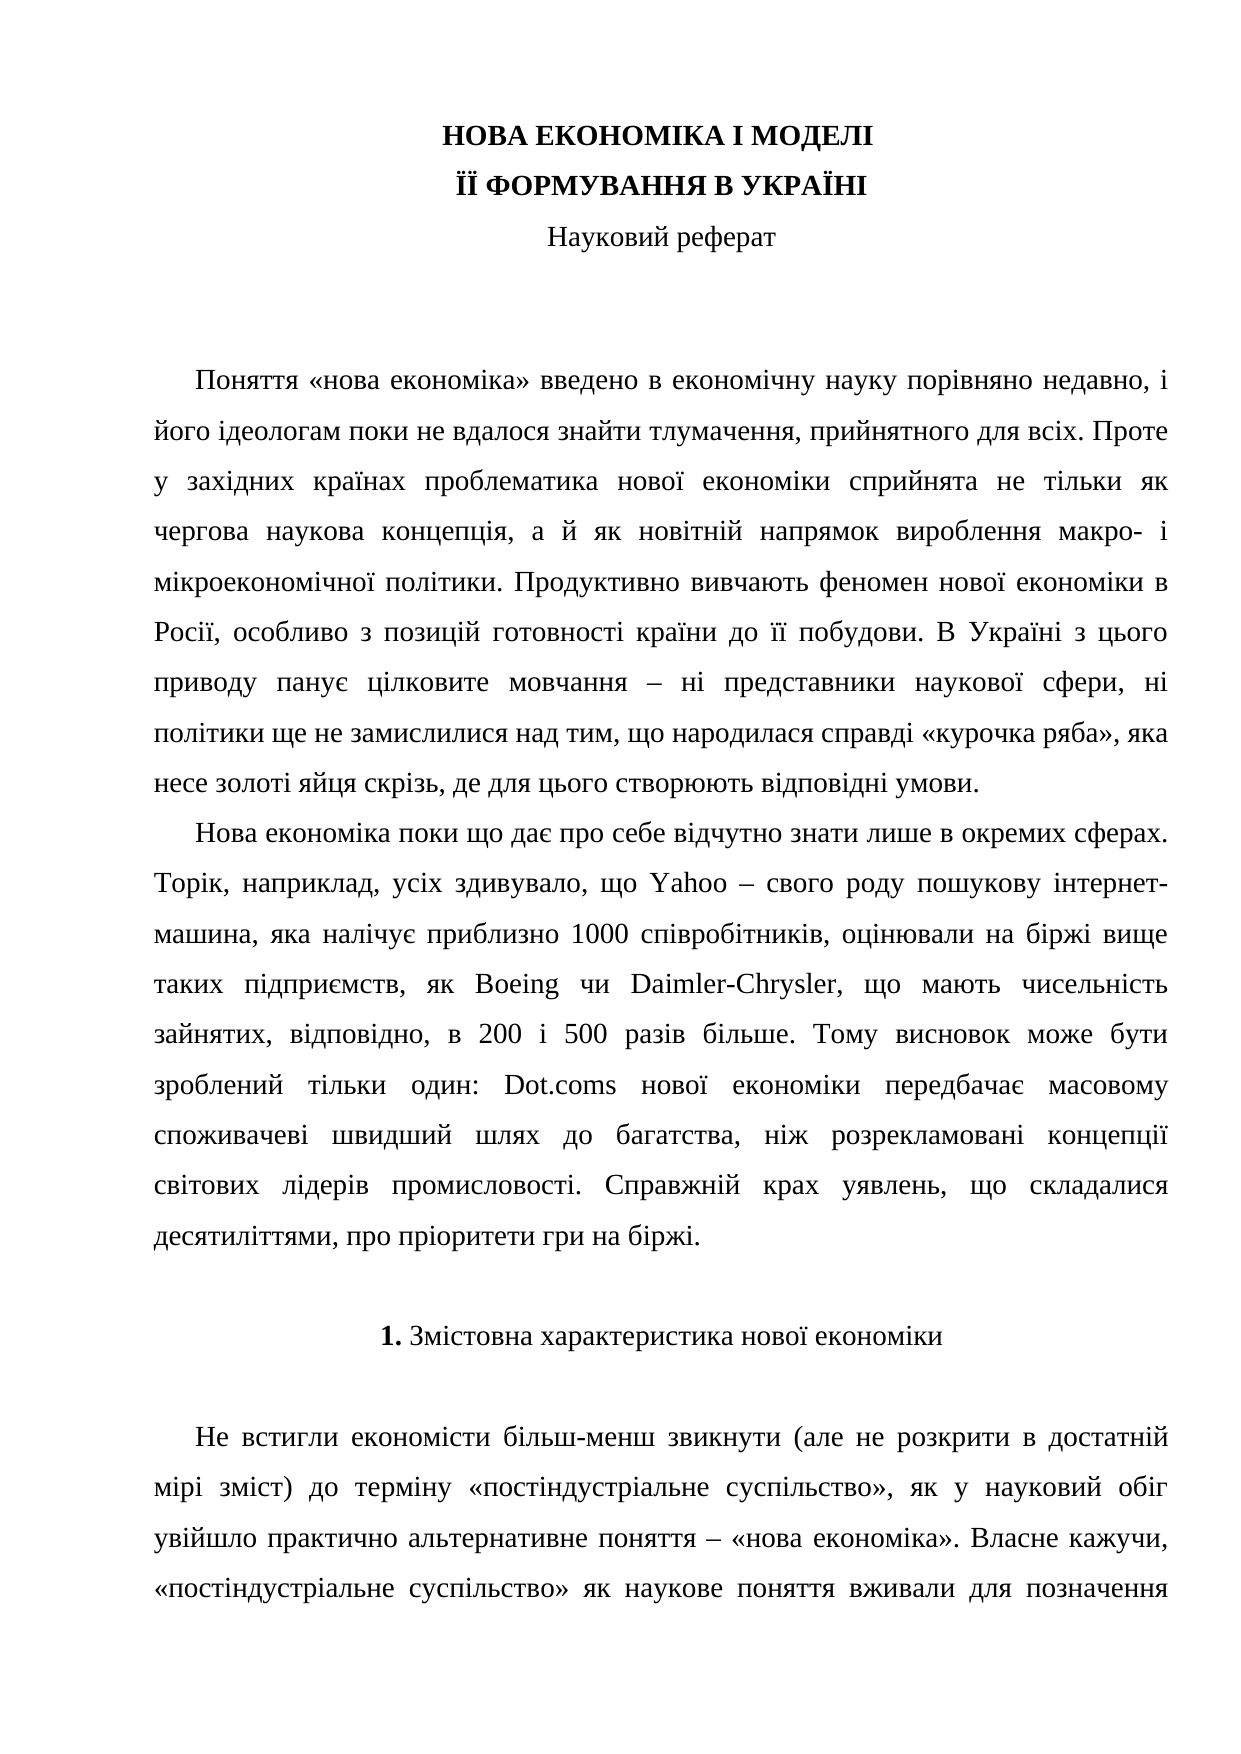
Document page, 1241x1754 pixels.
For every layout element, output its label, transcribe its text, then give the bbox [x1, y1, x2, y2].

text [153, 1419, 1169, 1603]
text НОВА ЕКОНОМІКА І МОДЕЛІ ЇЇ ФОРМУВАННЯ В УКРАЇНІ [153, 118, 1169, 202]
text 1. Змістовна характеристика нової економіки [153, 1318, 1169, 1352]
text Нова економіка поки що дає про себе відчутно знати лише в окремих сферах. Торік, наприклад, усіх здивувало, що Yahoo – свого роду пошукову інтернет-машина, яка налічує приблизно 1000 співробітників, оцінювали на біржі вище таких підприємств, як Boeing чи Daimler-Chrysler, що мають чисельність зайнятих, відповідно, в 200 і 500 разів більше. Тому висновок може бути зроблений тільки один: Dot.coms нової економіки передбачає масовому споживачеві швидший шлях до багатства, ніж розрекламовані концепції світових лідерів промисловості. Справжній крах уявлень, що складалися десятиліттями, про пріоритети гри на біржі. [153, 815, 1169, 1251]
text Науковий реферат [153, 219, 1169, 252]
text Поняття «нова економіка» введено в економічну науку порівняно недавно, і його ідеологам поки не вдалося знайти тлумачення, прийнятного для всіх. Проте у західних країнах проблематика нової економіки сприйнята не тільки як чергова наукова концепція, а й як новітній напрямок вироблення макро- і мікроекономічної політики. Продуктивно вивчають феномен нової економіки в Росії, особливо з позицій готовності країни до її побудови. В Україні з цього приводу панує цілковите мовчання – ні представники наукової сфери, ні політики ще не замислилися над тим, що народилася справді «курочка ряба», яка несе золоті яйця скрізь, де для цього створюють відповідні умови. [153, 362, 1169, 798]
